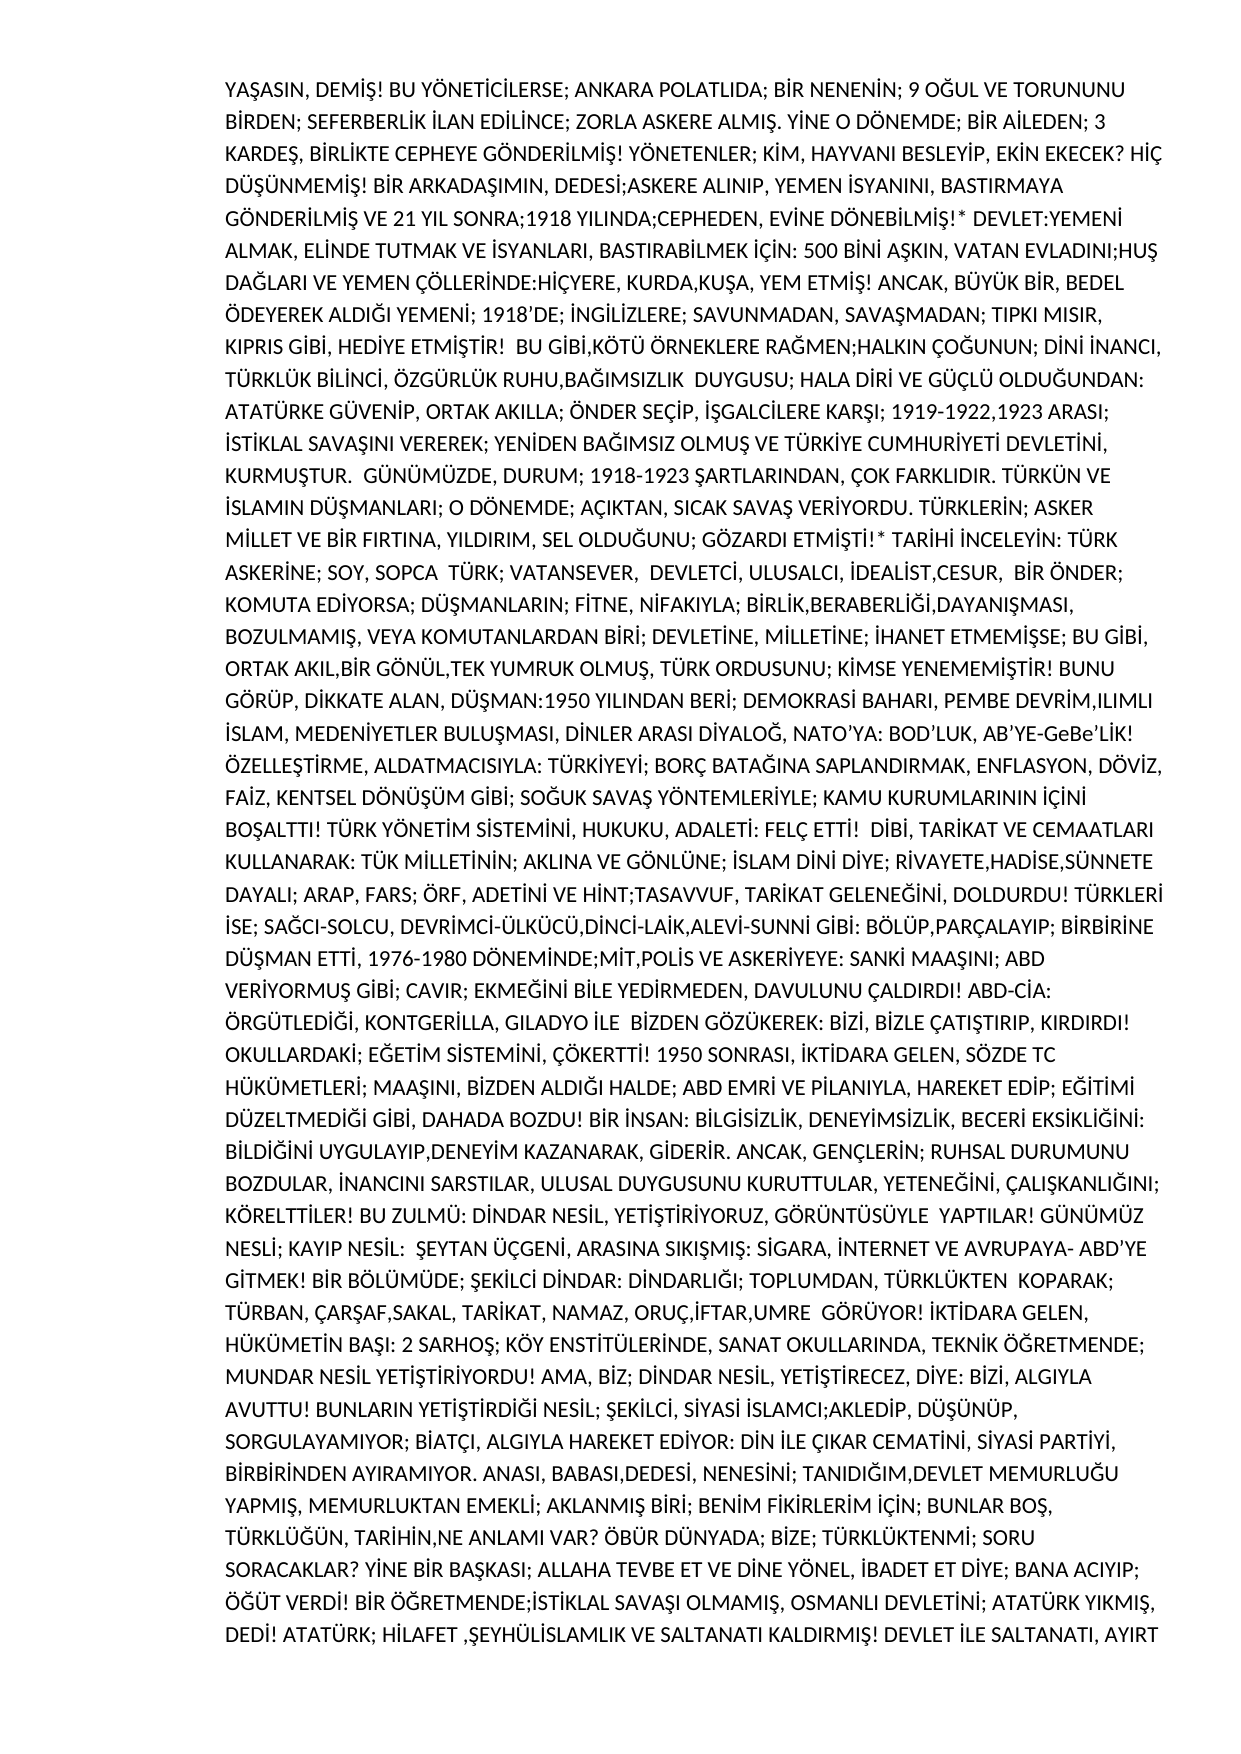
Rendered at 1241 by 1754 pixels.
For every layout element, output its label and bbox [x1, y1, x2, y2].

text [225, 75, 1165, 1648]
